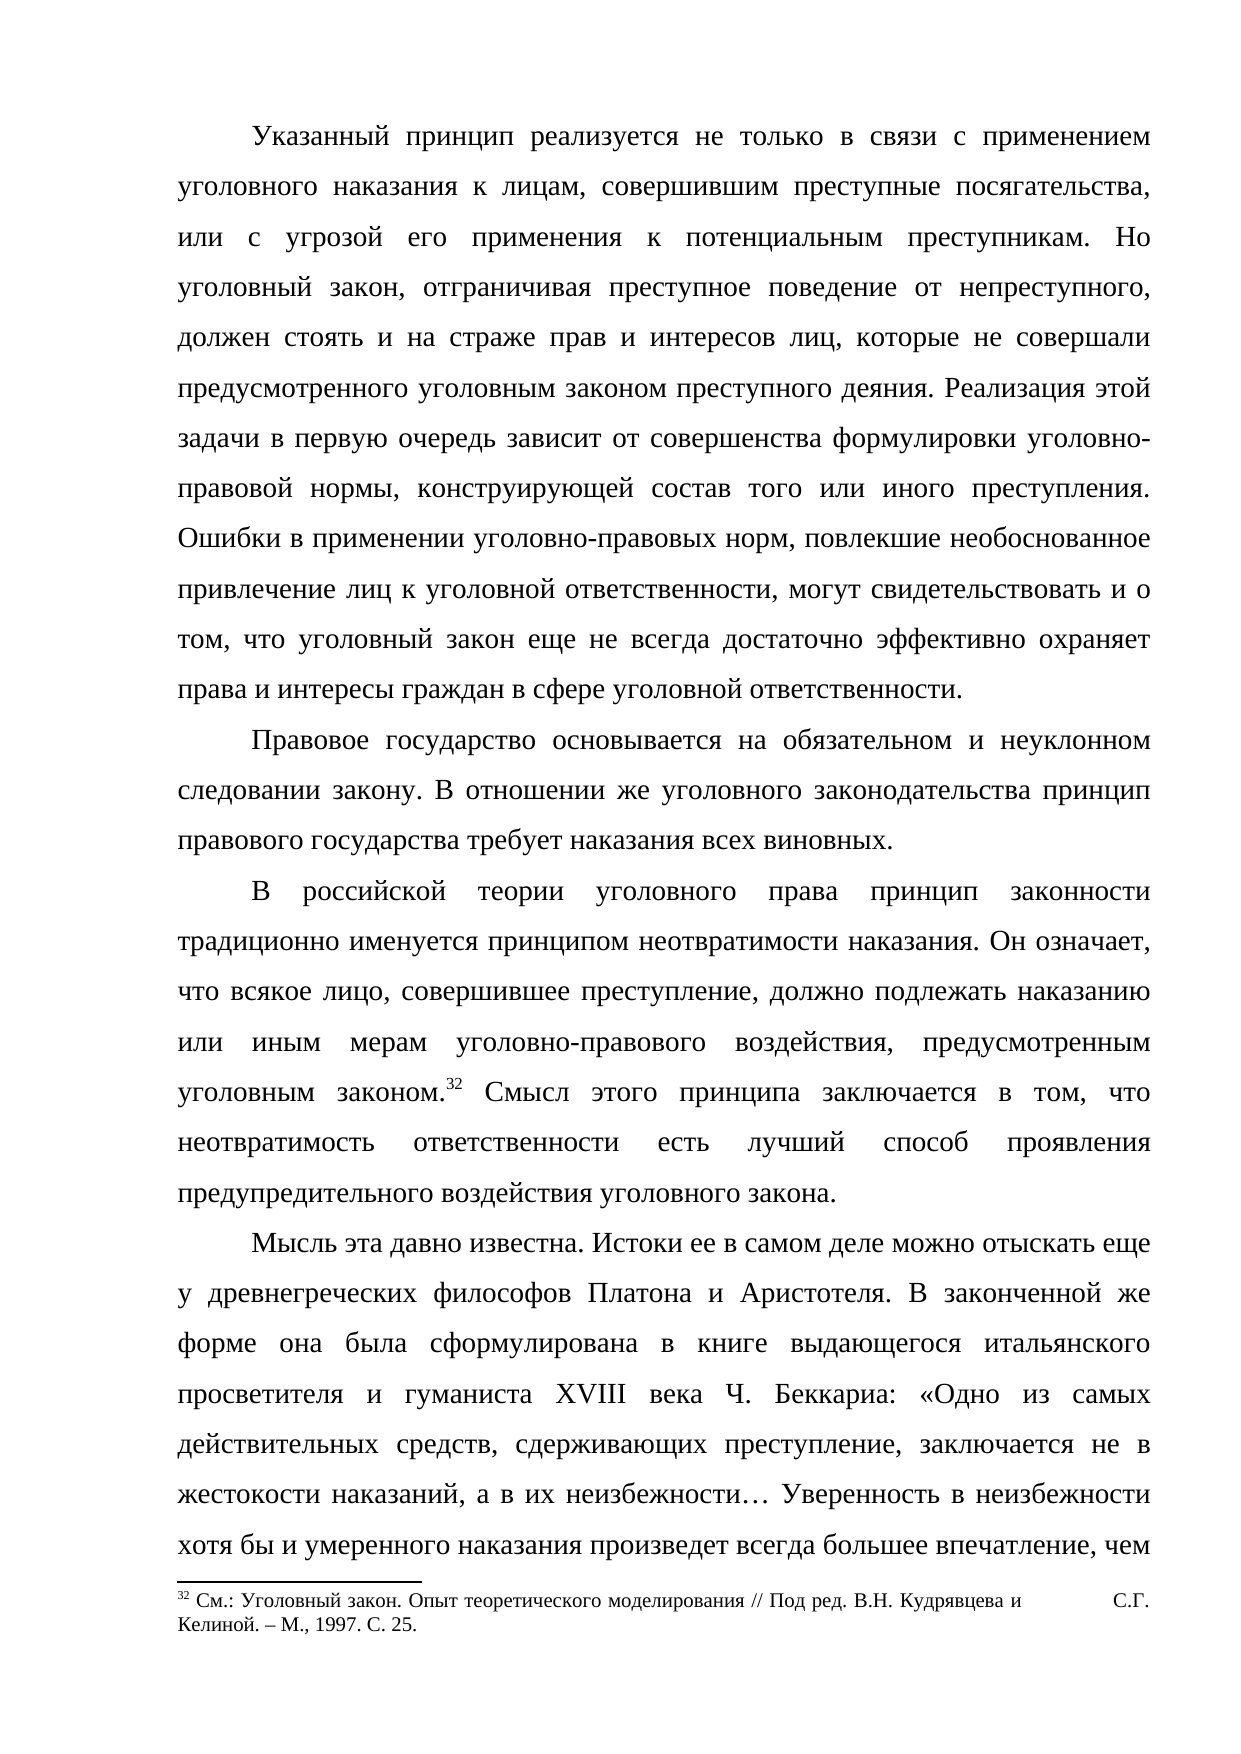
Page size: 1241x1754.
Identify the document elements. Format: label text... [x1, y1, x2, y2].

text Указанный принцип реализуется не только в связи с применением уголовного наказания к лицам, совершившим преступные посягательства, или с угрозой его применения к потенциальным преступникам. Но уголовный закон, отграничивая преступное поведение от непреступного, должен стоять и на страже прав и интересов лиц, которые не совершали предусмотренного уголовным законом преступного деяния. Реализация этой задачи в первую очередь зависит от совершенства формулировки уголовно-правовой нормы, конструирующей состав того или иного преступления. Ошибки в применении уголовно-правовых норм, повлекшие необоснованное привлечение лиц к уголовной ответственности, могут свидетельствовать и о том, что уголовный закон еще не всегда достаточно эффективно охраняет права и интересы граждан в сфере уголовной ответственности. [177, 118, 1152, 705]
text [177, 1225, 1152, 1560]
text В российской теории уголовного права принцип законности традиционно именуется принципом неотвратимости наказания. Он означает, что всякое лицо, совершившее преступление, должно подлежать наказанию или иным мерам уголовно-правового воздействия, предусмотренным уголовным законом. Смысл этого принципа заключается в том, что неотвратимость ответственности есть лучший способ проявления предупредительного воздействия уголовного закона. [177, 873, 1152, 1208]
text Правовое государство основывается на обязательном и неуклонном следовании закону. В отношении же уголовного законодательства принцип правового государства требует наказания всех виновных. [177, 722, 1152, 856]
